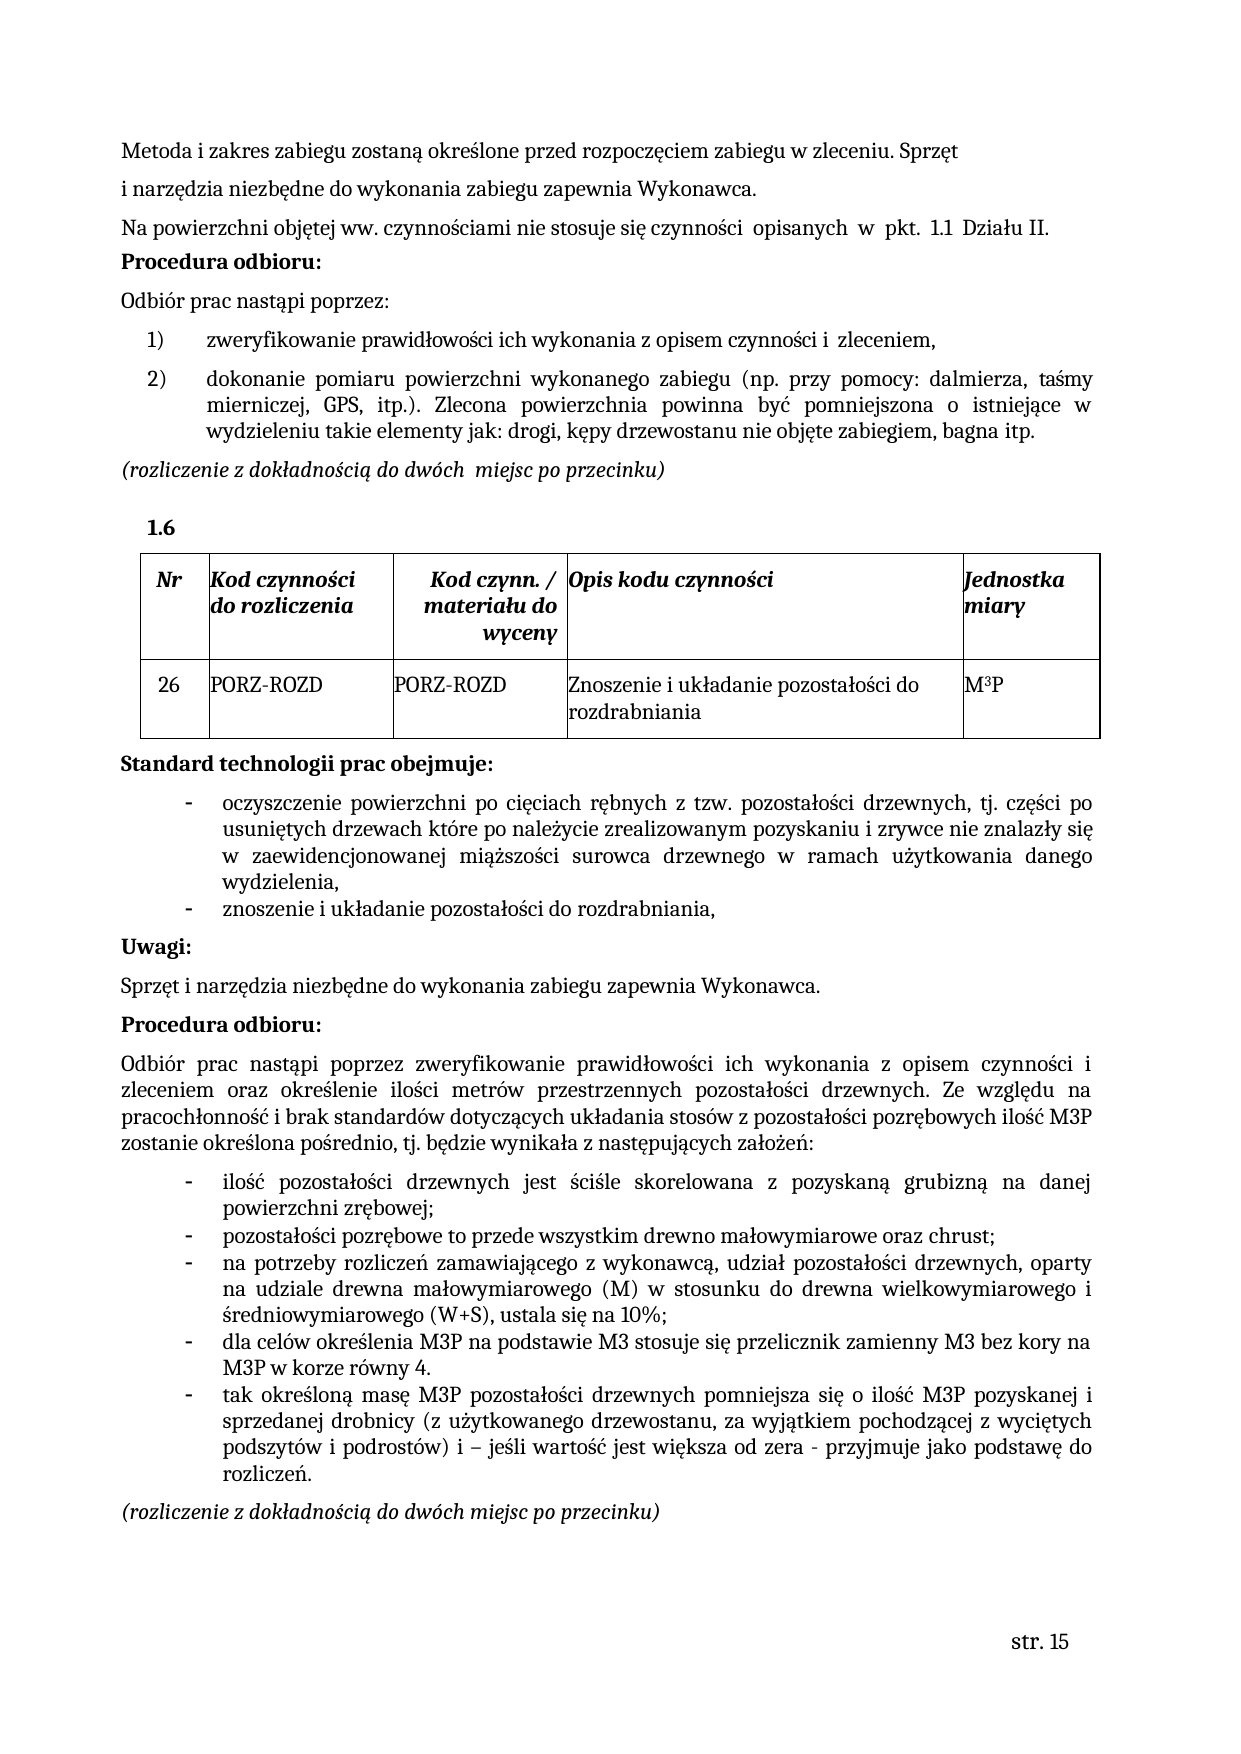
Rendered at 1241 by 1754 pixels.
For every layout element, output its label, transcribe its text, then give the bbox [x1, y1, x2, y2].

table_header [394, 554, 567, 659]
text (rozliczenie z dokładnością do dwóch miejsc po przecinku) [121, 1499, 1119, 1525]
text Procedura odbioru: [121, 1012, 1119, 1038]
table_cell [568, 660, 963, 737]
text Odbiór prac nastąpi poprzez zweryfikowanie prawidłowości ich wykonania z opisem czynności i zleceniem oraz określenie ilości metrów przestrzennych pozostałości drzewnych. Ze względu na pracochłonność i brak standardów dotyczących układania stosów z pozostałości pozrębowych ilość M3P zostanie określona pośrednio, tj. będzie wynikała z następujących założeń: [121, 1051, 1093, 1156]
text (rozliczenie z dokładnością do dwóch miejsc po przecinku) [121, 457, 1119, 483]
text Procedura odbioru: [121, 249, 1119, 275]
text Metoda i zakres zabiegu zostaną określone przed rozpoczęciem zabiegu w zleceniu. Sprzęt i narzędzia niezbędne do wykonania zabiegu zapewnia Wykonawca. [121, 137, 963, 202]
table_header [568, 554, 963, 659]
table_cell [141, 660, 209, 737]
list dla celów określenia M3P na podstawie M3 stosuje się przelicznik zamienny M3 bez kory na M3P w korze równy 4. [185, 1329, 1093, 1381]
list tak określoną masę M3P pozostałości drzewnych pomniejsza się o ilość M3P pozyskanej i sprzedanej drobnicy (z użytkowanego drzewostanu, za wyjątkiem pochodzącej z wyciętych podszytów i podrostów) i – jeśli wartość jest większa od zera - przyjmuje jako podstawę do rozliczeń. [185, 1381, 1093, 1487]
list ilość pozostałości drzewnych jest ściśle skorelowana z pozyskaną grubizną na danej powierzchni zrębowej; [185, 1169, 1092, 1221]
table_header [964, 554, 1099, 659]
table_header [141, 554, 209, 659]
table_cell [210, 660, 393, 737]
list oczyszczenie powierzchni po cięciach rębnych z tzw. pozostałości drzewnych, tj. części po usuniętych drzewach które po należycie zrealizowanym pozyskaniu i zrywce nie znalazły się w zaewidencjonowanej miąższości surowca drzewnego w ramach użytkowania danego wydzielenia, [185, 790, 1093, 895]
text Standard technologii prac obejmuje: [121, 751, 1119, 777]
list zweryfikowanie prawidłowości ich wykonania z opisem czynności i zleceniem, [147, 327, 1119, 353]
list pozostałości pozrębowe to przede wszystkim drewno małowymiarowe oraz chrust; [185, 1221, 1119, 1249]
text Sprzęt i narzędzia niezbędne do wykonania zabiegu zapewnia Wykonawca. [121, 973, 1119, 999]
list znoszenie i układanie pozostałości do rozdrabniania, [185, 895, 1119, 922]
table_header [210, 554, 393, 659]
list dokonanie pomiaru powierzchni wykonanego zabiegu (np. przy pomocy: dalmierza, taśmy mierniczej, GPS, itp.). Zlecona powierzchnia powinna być pomniejszona o istniejące w wydzieleniu takie elementy jak: drogi, kępy drzewostanu nie objęte zabiegiem, bagna itp. [147, 366, 1093, 444]
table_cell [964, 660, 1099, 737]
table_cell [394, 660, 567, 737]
list na potrzeby rozliczeń zamawiającego z wykonawcą, udział pozostałości drzewnych, oparty na udziale drewna małowymiarowego (M) w stosunku do drewna wielkowymiarowego i średniowymiarowego (W+S), ustala się na 10%; [185, 1249, 1093, 1328]
text Na powierzchni objętej ww. czynnościami nie stosuje się czynności opisanych w pkt. 1.1 Działu II. [121, 214, 1085, 241]
text Odbiór prac nastąpi poprzez: [121, 288, 1119, 314]
text Uwagi: [121, 934, 1119, 960]
